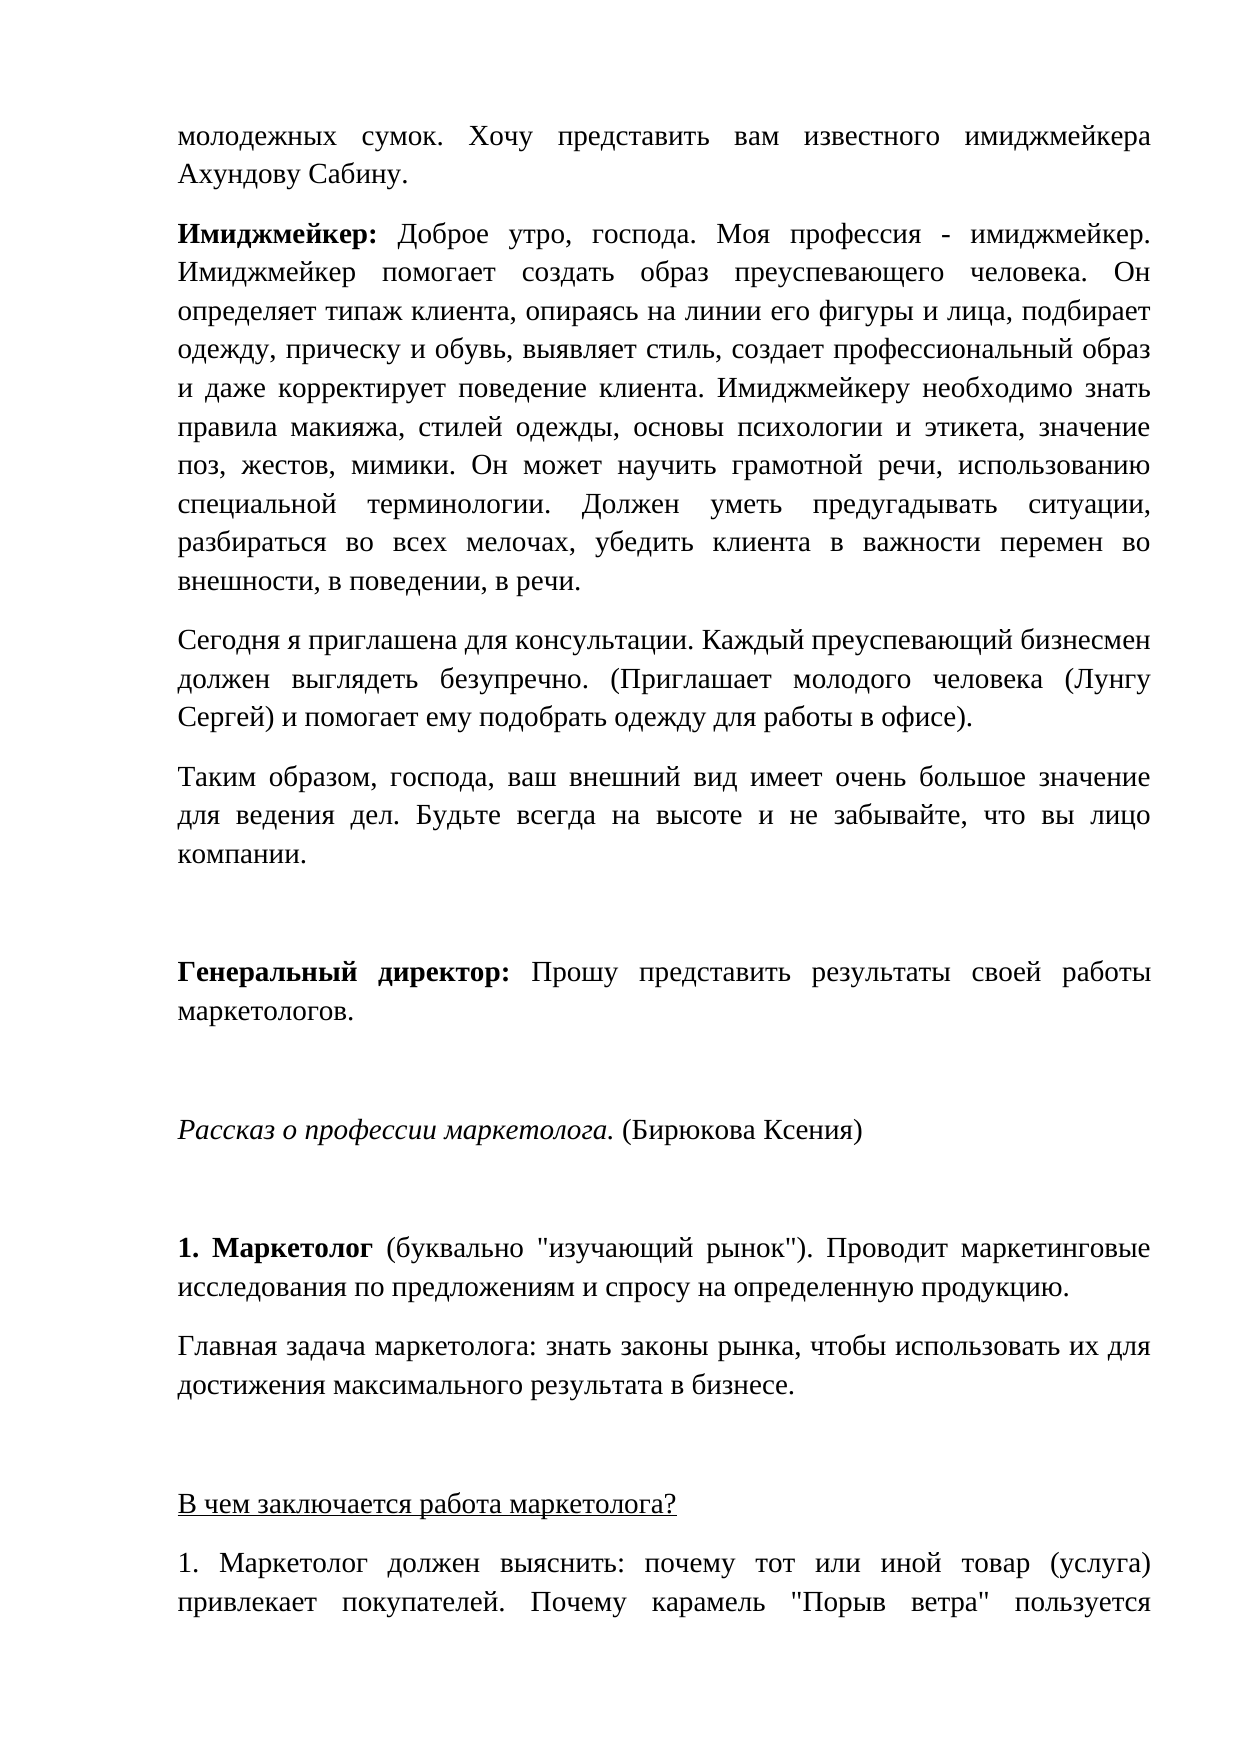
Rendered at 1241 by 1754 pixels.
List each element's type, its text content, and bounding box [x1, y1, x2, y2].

text В чем заключается работа маркетолога? [177, 1486, 1152, 1519]
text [177, 1545, 1152, 1617]
text Главная задача маркетолога: знать законы рынка, чтобы использовать их для достижения максимального результата в бизнесе. [177, 1328, 1152, 1401]
text Имиджмейкер: Доброе утро, господа. Моя профессия - имиджмейкер. Имиджмейкер помогает создать образ преуспевающего человека. Он определяет типаж клиента, опираясь на линии его фигуры и лица, подбирает одежду, прическу и обувь, выявляет стиль, создает профессиональный образ и даже корректирует поведение клиента. Имиджмейкеру необходимо знать правила макияжа, стилей одежды, основы психологии и этикета, значение поз, жестов, мимики. Он может научить грамотной речи, использованию специальной терминологии. Должен уметь предугадывать ситуации, разбираться во всех мелочах, убедить клиента в важности перемен во внешности, в поведении, в речи. [177, 216, 1152, 596]
text 1. Маркетолог (буквально "изучающий рынок"). Проводит маркетинговые исследования по предложениям и спросу на определенную продукцию. [177, 1231, 1152, 1303]
text Рассказ о профессии маркетолога. (Бирюкова Ксения) [177, 1112, 1152, 1145]
text Сегодня я приглашена для консультации. Каждый преуспевающий бизнесмен должен выглядеть безупречно. (Приглашает молодого человека (Лунгу Сергей) и помогает ему подобрать одежду для работы в офисе). [177, 622, 1152, 733]
text Таким образом, господа, ваш внешний вид имеет очень большое значение для ведения дел. Будьте всегда на высоте и не забывайте, что вы лицо компании. [177, 759, 1152, 869]
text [177, 118, 1152, 190]
text Генеральный директор: Прошу представить результаты своей работы маркетологов. [177, 954, 1152, 1027]
